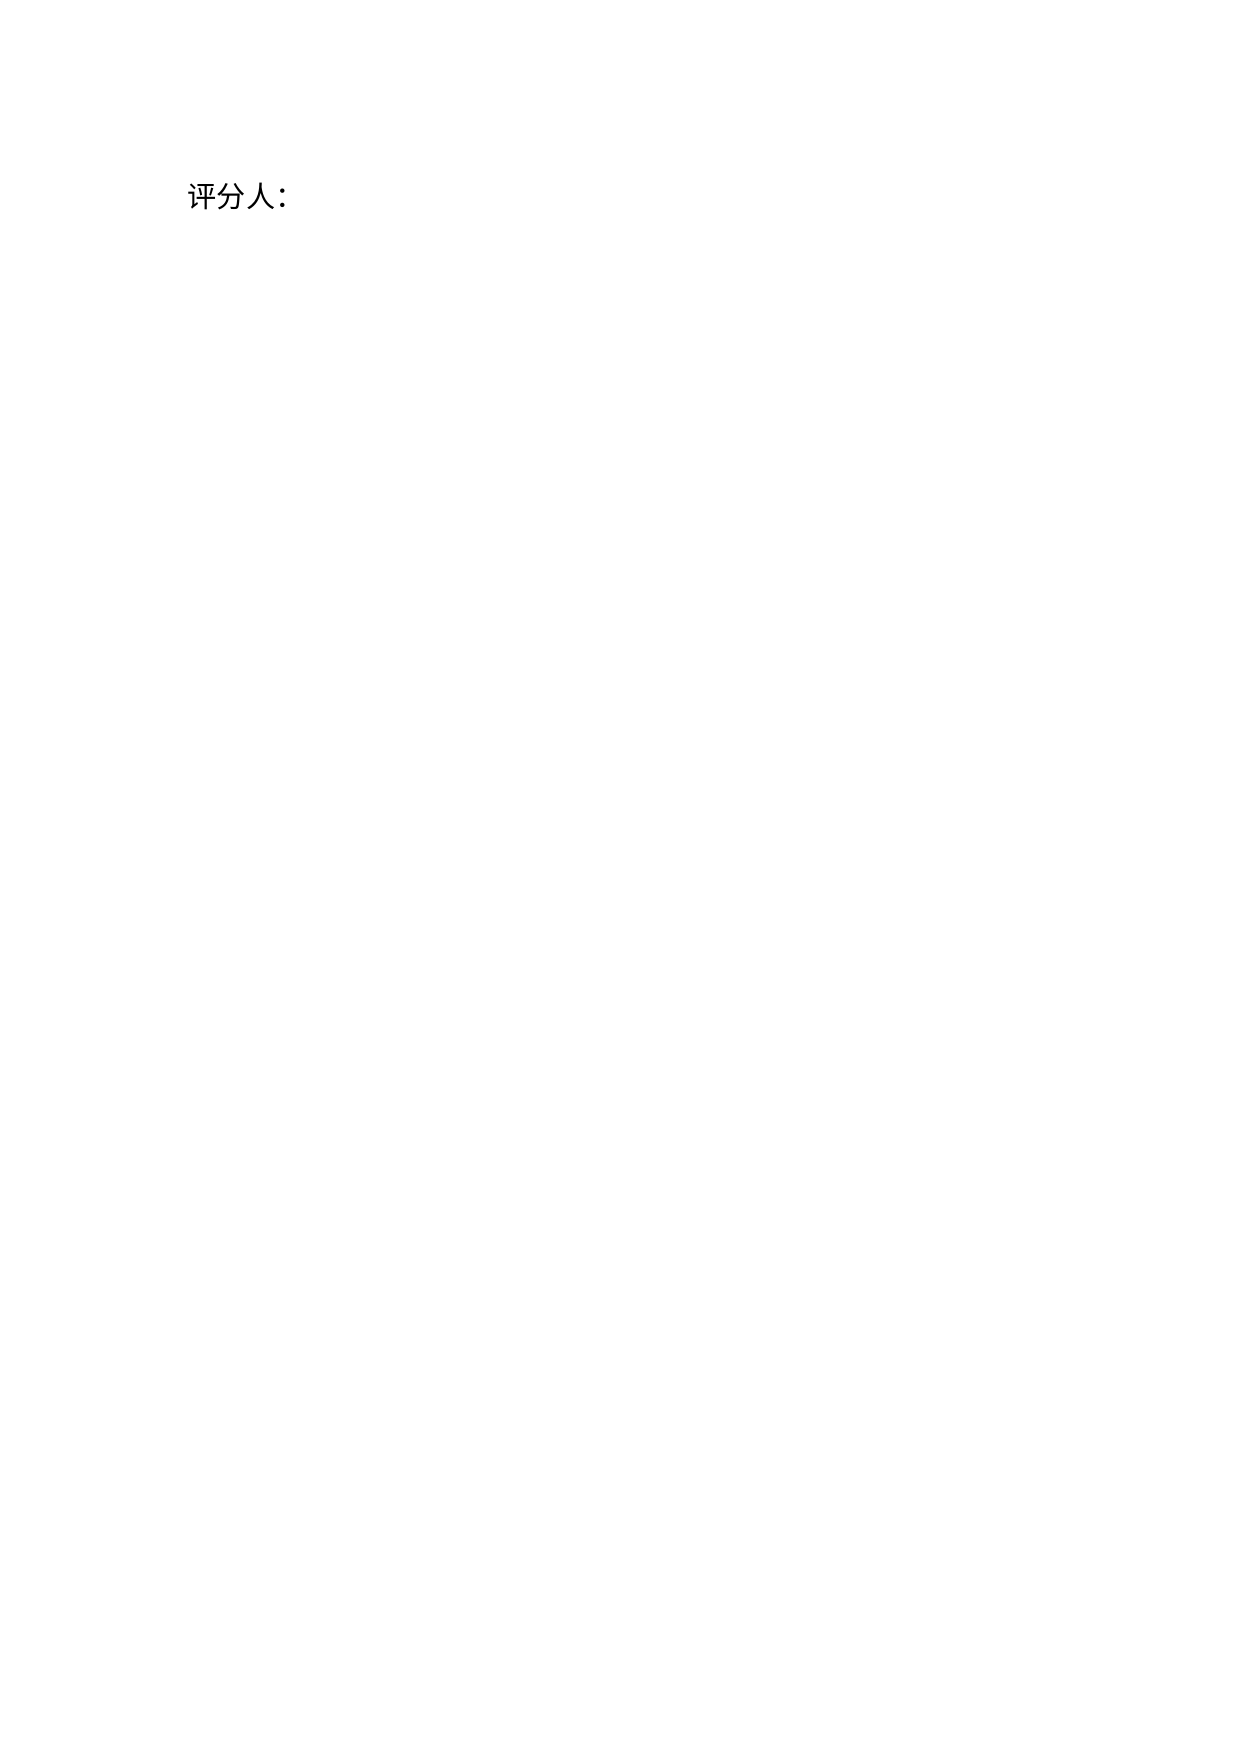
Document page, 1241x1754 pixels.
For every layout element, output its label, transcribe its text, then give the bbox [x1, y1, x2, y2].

text 评分人： [187, 162, 1053, 227]
